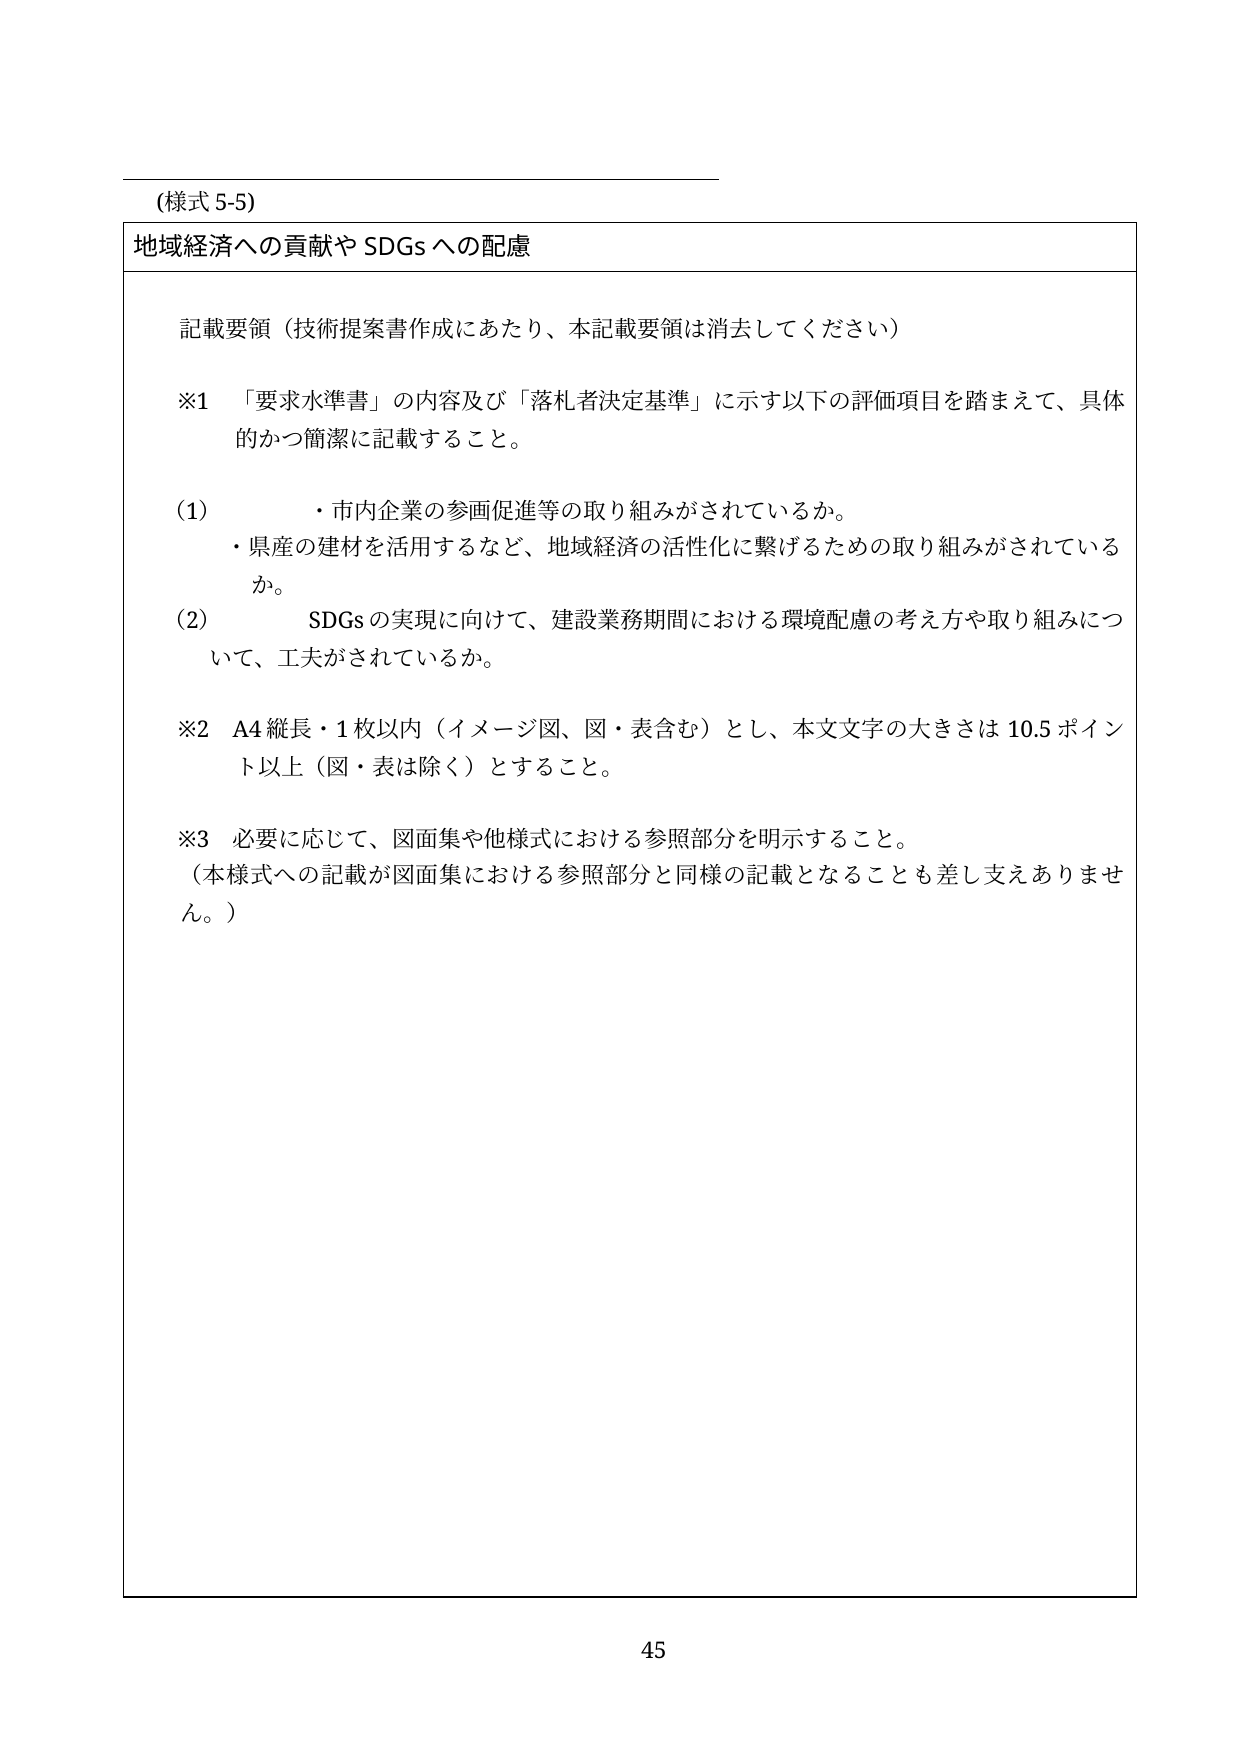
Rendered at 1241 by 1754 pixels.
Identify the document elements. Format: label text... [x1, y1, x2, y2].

table_cell 記載要領（技術提案書作成にあたり、本記載要領は消去してください） ※1 「要求水準書」の内容及び「落札者決定基準」に示す以下の評価項目を踏まえて、具体的かつ簡潔に記載すること。 ・市内企業の参画促進等の取り組みがされているか。 ・県産の建材を活用するなど、地域経済の活性化に繋げるための取り組みがされているか。 SDGsの実現に向けて、建設業務期間における環境配慮の考え方や取り組みについて、工夫がされているか。 ※2 A4縦長・1枚以内（イメージ図、図・表含む）とし、本文文字の大きさは10.5ポイント以上（図・表は除く）とすること。 ※3 必要に応じて、図面集や他様式における参照部分を明示すること。 （本様式への記載が図面集における参照部分と同様の記載となることも差し支えありません。） [124, 272, 1136, 1596]
table_cell (様式5-5) [123, 180, 719, 222]
table_cell 地域経済への貢献やSDGsへの配慮 [124, 223, 1136, 271]
